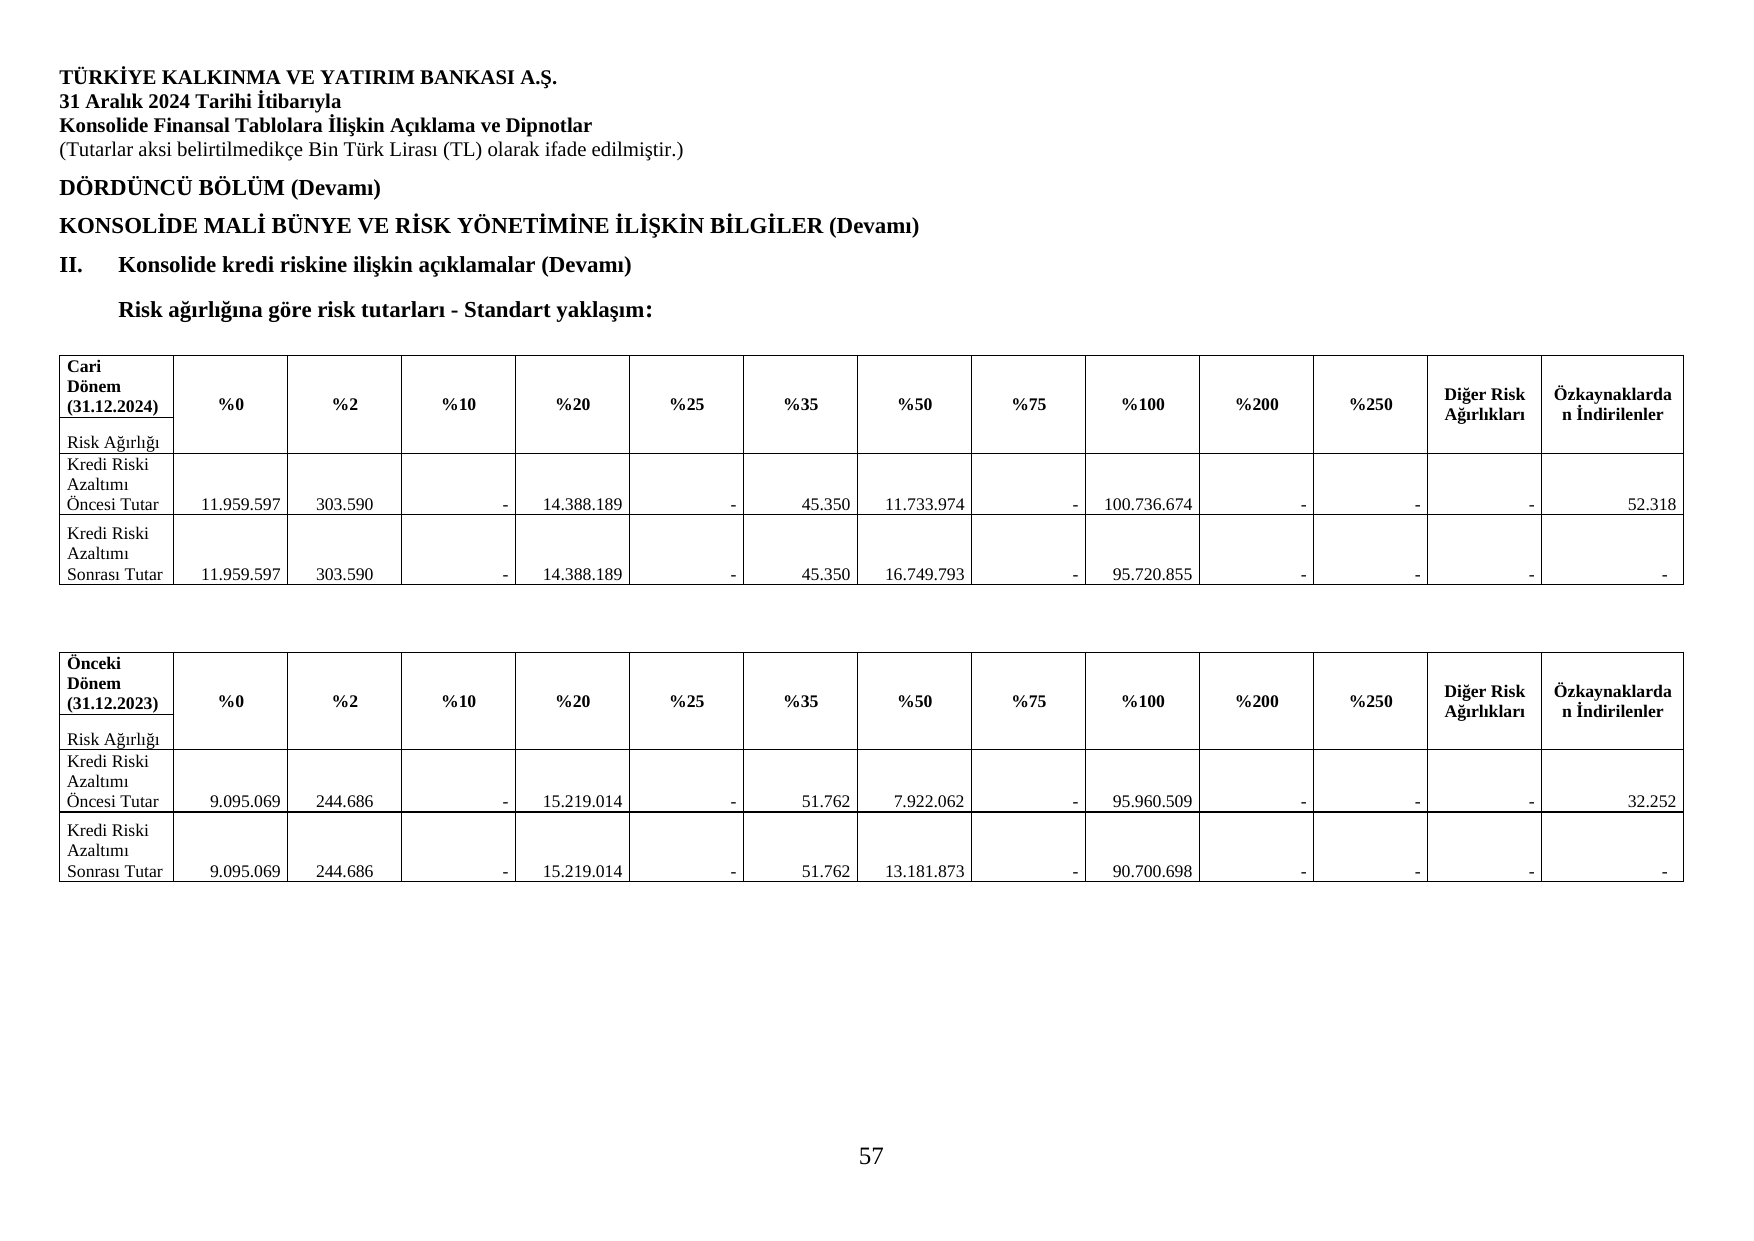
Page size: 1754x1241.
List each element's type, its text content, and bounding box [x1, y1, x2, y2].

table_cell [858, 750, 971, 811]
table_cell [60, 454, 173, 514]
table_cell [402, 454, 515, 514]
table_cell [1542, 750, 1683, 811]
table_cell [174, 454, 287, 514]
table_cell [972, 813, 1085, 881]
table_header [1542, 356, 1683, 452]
text II. Konsolide kredi riskine ilişkin açıklamalar (Devamı) [59, 251, 1683, 278]
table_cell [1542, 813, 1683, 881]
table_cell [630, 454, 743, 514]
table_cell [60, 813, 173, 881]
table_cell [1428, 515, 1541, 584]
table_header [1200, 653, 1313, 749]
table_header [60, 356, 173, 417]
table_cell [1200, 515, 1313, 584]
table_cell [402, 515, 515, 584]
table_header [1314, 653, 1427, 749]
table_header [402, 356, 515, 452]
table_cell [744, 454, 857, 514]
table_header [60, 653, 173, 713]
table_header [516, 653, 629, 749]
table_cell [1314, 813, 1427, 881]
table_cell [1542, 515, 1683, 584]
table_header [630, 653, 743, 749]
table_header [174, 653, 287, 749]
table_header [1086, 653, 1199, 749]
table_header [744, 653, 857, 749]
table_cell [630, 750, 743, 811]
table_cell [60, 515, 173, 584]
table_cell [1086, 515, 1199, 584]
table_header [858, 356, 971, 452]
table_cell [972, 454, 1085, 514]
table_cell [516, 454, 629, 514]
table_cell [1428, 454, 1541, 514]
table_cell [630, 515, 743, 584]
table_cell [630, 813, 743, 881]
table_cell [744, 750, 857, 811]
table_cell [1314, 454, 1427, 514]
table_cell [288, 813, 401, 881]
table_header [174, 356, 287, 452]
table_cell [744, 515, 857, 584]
text Risk ağırlığına göre risk tutarları - Standart yaklaşım: [118, 294, 1683, 323]
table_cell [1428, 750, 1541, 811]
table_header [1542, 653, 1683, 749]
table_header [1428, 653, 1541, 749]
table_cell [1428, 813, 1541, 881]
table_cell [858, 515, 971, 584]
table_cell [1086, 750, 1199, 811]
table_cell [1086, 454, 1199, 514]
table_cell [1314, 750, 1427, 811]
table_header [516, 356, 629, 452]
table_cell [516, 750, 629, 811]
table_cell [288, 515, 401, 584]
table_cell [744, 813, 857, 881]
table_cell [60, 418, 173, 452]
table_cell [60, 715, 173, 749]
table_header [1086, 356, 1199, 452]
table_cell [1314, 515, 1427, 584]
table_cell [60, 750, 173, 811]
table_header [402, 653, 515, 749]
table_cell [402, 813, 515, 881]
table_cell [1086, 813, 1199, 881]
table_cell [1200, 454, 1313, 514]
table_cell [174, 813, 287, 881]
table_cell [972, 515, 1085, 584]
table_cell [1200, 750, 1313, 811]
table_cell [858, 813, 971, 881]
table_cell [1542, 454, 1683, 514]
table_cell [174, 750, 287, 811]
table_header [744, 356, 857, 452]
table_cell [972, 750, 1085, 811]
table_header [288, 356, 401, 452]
text DÖRDÜNCÜ BÖLÜM (Devamı) [59, 174, 1683, 200]
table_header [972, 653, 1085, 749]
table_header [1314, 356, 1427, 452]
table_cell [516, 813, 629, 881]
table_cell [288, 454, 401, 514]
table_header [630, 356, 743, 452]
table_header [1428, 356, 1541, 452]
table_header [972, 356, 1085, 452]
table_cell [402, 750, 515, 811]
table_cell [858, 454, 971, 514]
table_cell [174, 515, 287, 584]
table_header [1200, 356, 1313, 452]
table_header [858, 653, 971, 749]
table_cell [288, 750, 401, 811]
list KONSOLİDE MALİ BÜNYE VE RİSK YÖNETİMİNE İLİŞKİN BİLGİLER (Devamı) [59, 213, 1683, 239]
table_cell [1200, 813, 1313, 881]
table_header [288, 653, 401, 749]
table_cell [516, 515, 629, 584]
